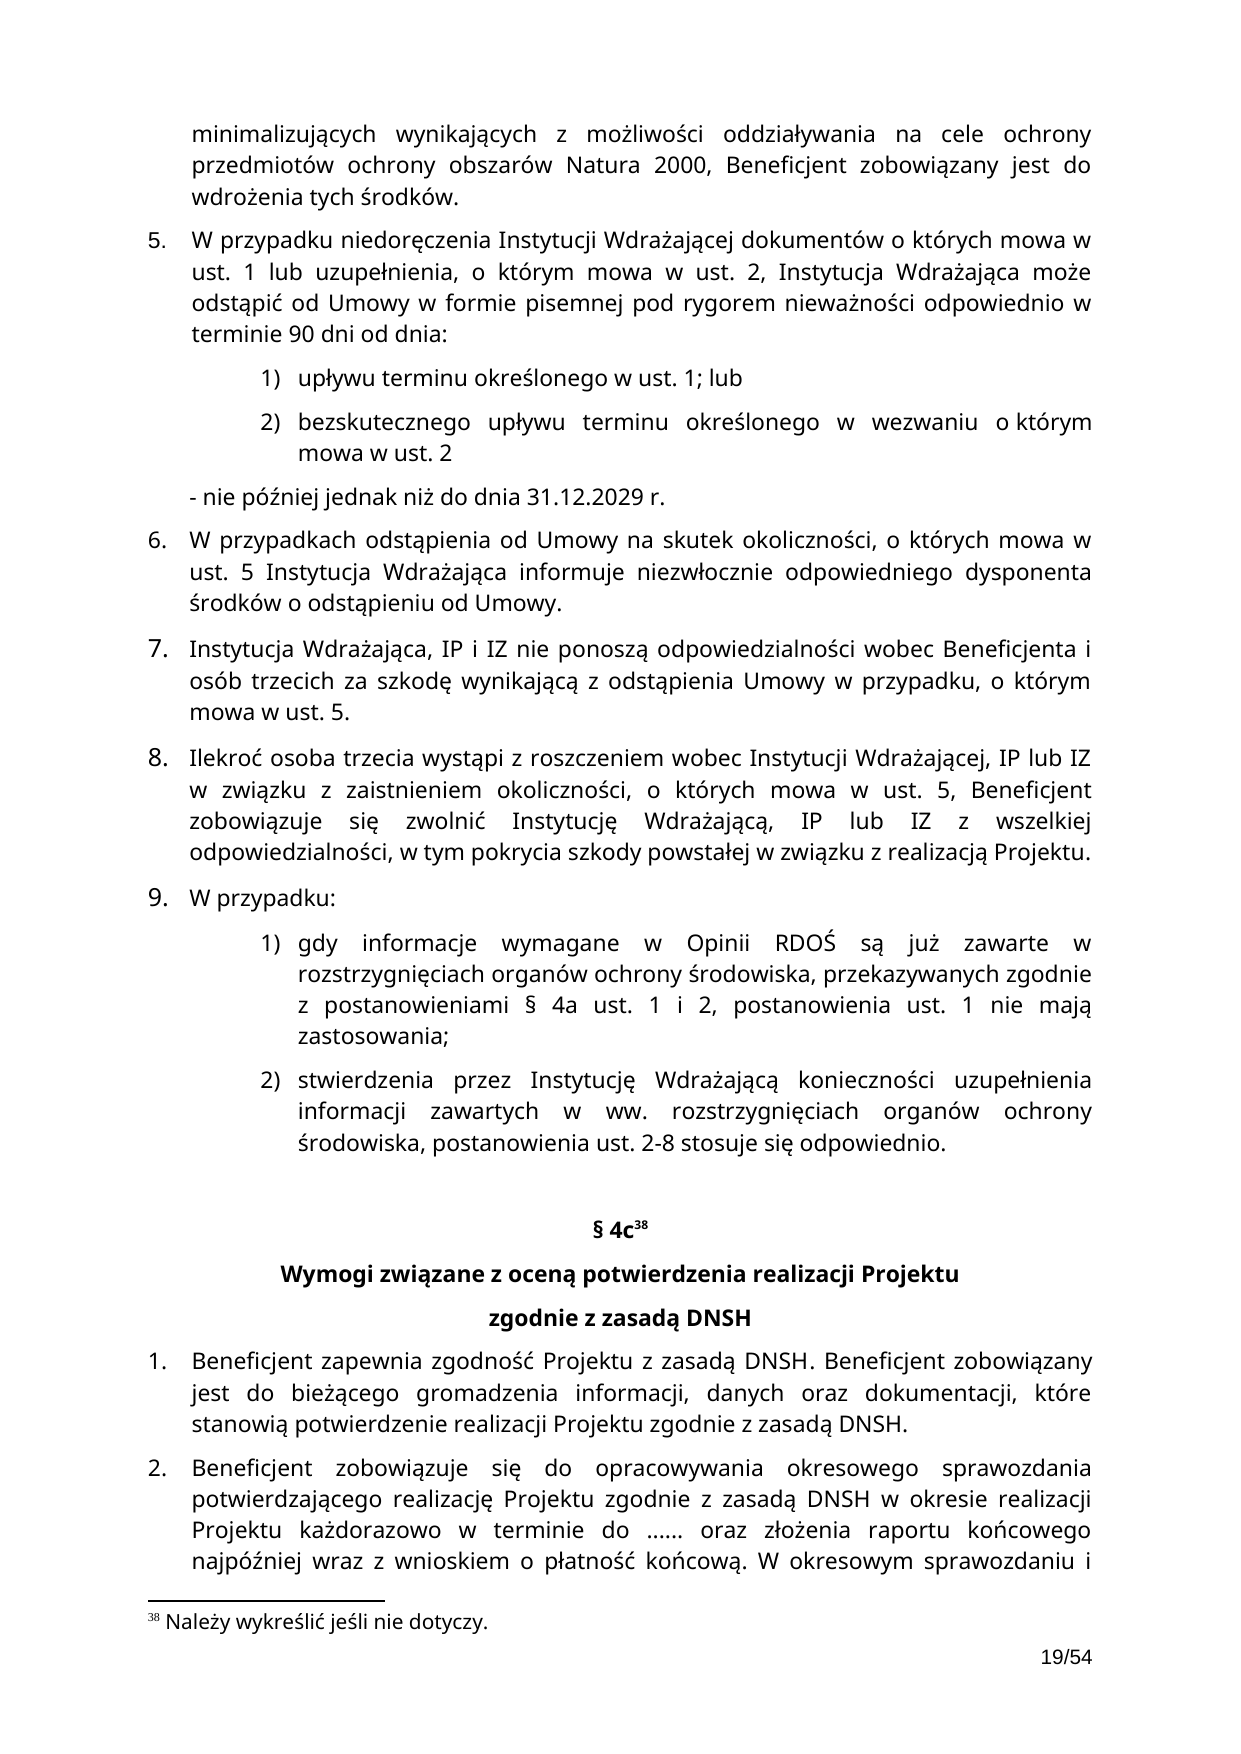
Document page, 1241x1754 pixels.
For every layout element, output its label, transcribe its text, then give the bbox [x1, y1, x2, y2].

list Beneficjent zapewnia zgodność Projektu z zasadą DNSH. Beneficjent zobowiązany jest do bieżącego gromadzenia informacji, danych oraz dokumentacji, które stanowią potwierdzenie realizacji Projektu zgodnie z zasadą DNSH. [148, 1345, 1092, 1439]
text § 4c [148, 1214, 1092, 1245]
list Instytucja Wdrażająca, IP i IZ nie ponoszą odpowiedzialności wobec Beneficjenta i osób trzecich za szkodę wynikającą z odstąpienia Umowy w przypadku, o którym mowa w ust. 5. [148, 631, 1092, 727]
list stwierdzenia przez Instytucję Wdrażającą konieczności uzupełnienia informacji zawartych w ww. rozstrzygnięciach organów ochrony środowiska, postanowienia ust. 2-8 stosuje się odpowiednio. [260, 1064, 1092, 1158]
list bezskutecznego upływu terminu określonego w wezwaniu o którym mowa w ust. 2 [260, 406, 1092, 468]
list Ilekroć osoba trzecia wystąpi z roszczeniem wobec Instytucji Wdrażającej, IP lub IZ w związku z zaistnieniem okoliczności, o których mowa w ust. 5, Beneficjent zobowiązuje się zwolnić Instytucję Wdrażającą, IP lub IZ z wszelkiej odpowiedzialności, w tym pokrycia szkody powstałej w związku z realizacją Projektu. [148, 740, 1092, 867]
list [148, 1452, 1092, 1577]
list W przypadku: [148, 880, 1092, 914]
list W przypadku niedoręczenia Instytucji Wdrażającej dokumentów o których mowa w ust. 1 lub uzupełnienia, o którym mowa w ust. 2, Instytucja Wdrażająca może odstąpić od Umowy w formie pisemnej pod rygorem nieważności odpowiednio w terminie 90 dni od dnia: [148, 224, 1092, 349]
text - nie później jednak niż do dnia 31.12.2029 r. [148, 481, 1092, 512]
text zgodnie z zasadą DNSH [148, 1302, 1092, 1333]
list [148, 118, 1092, 212]
text Wymogi związane z oceną potwierdzenia realizacji Projektu [148, 1258, 1092, 1289]
list gdy informacje wymagane w Opinii RDOŚ są już zawarte w rozstrzygnięciach organów ochrony środowiska, przekazywanych zgodnie z postanowieniami § 4a ust. 1 i 2, postanowienia ust. 1 nie mają zastosowania; [260, 927, 1092, 1052]
text 6. W przypadkach odstąpienia od Umowy na skutek okoliczności, o których mowa w ust. 5 Instytucja Wdrażająca informuje niezwłocznie odpowiedniego dysponenta środków o odstąpieniu od Umowy. [148, 524, 1092, 618]
list upływu terminu określonego w ust. 1; lub [260, 362, 1092, 393]
